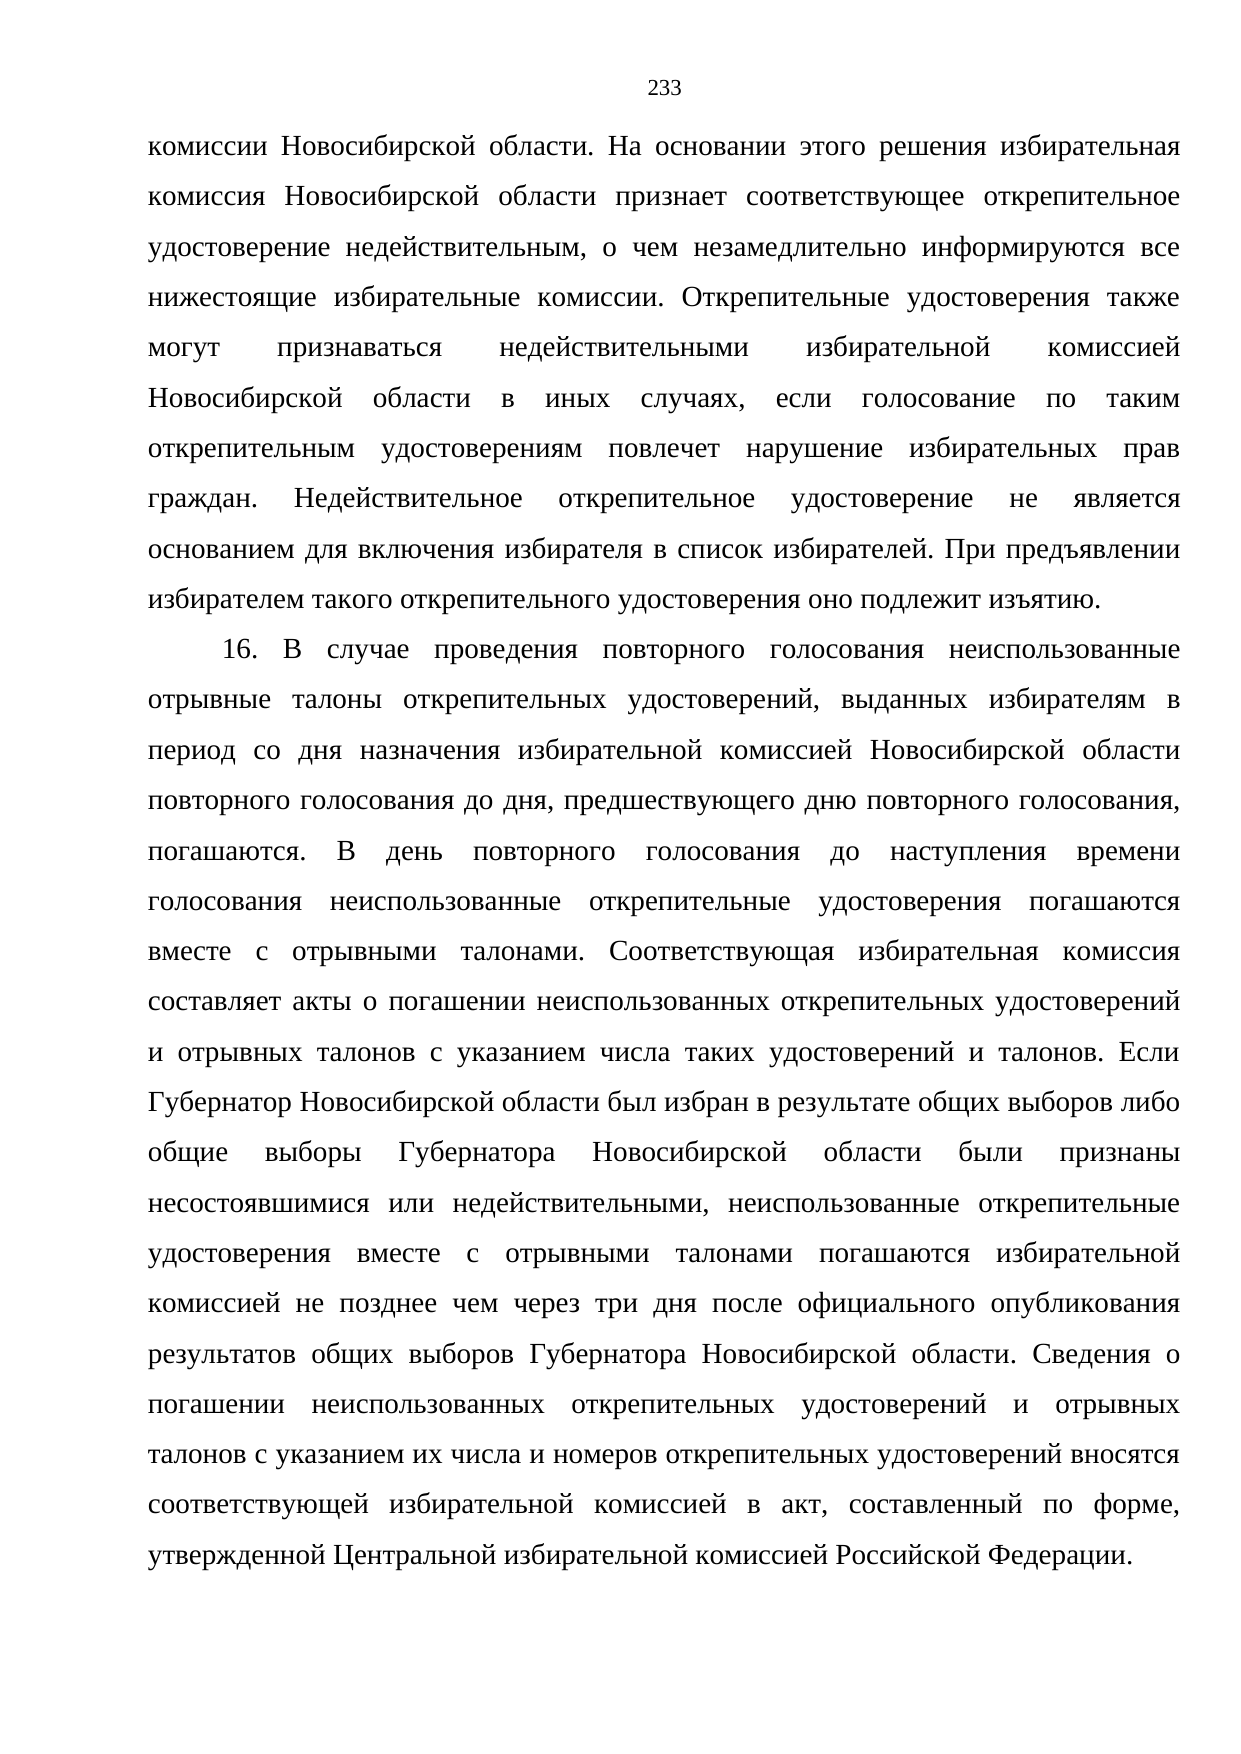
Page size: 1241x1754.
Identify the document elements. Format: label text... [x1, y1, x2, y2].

text 16. В случае проведения повторного голосования неиспользованные отрывные талоны открепительных удостоверений, выданных избирателям в период со дня назначения избирательной комиссией Новосибирской области повторного голосования до дня, предшествующего дню повторного голосования, погашаются. В день повторного голосования до наступления времени голосования неиспользованные открепительные удостоверения погашаются вместе с отрывными талонами. Соответствующая избирательная комиссия составляет акты о погашении неиспользованных открепительных удостоверений и отрывных талонов с указанием числа таких удостоверений и талонов. Если Губернатор Новосибирской области был избран в результате общих выборов либо общие выборы Губернатора Новосибирской области были признаны несостоявшимися или недействительными, неиспользованные открепительные удостоверения вместе с отрывными талонами погашаются избирательной комиссией не позднее чем через три дня после официального опубликования результатов общих выборов Губернатора Новосибирской области. Сведения о погашении неиспользованных открепительных удостоверений и отрывных талонов с указанием их числа и номеров открепительных удостоверений вносятся соответствующей избирательной комиссией в акт, составленный по форме, утвержденной Центральной избирательной комиссией Российской Федерации. [148, 631, 1181, 1571]
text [148, 128, 1181, 614]
